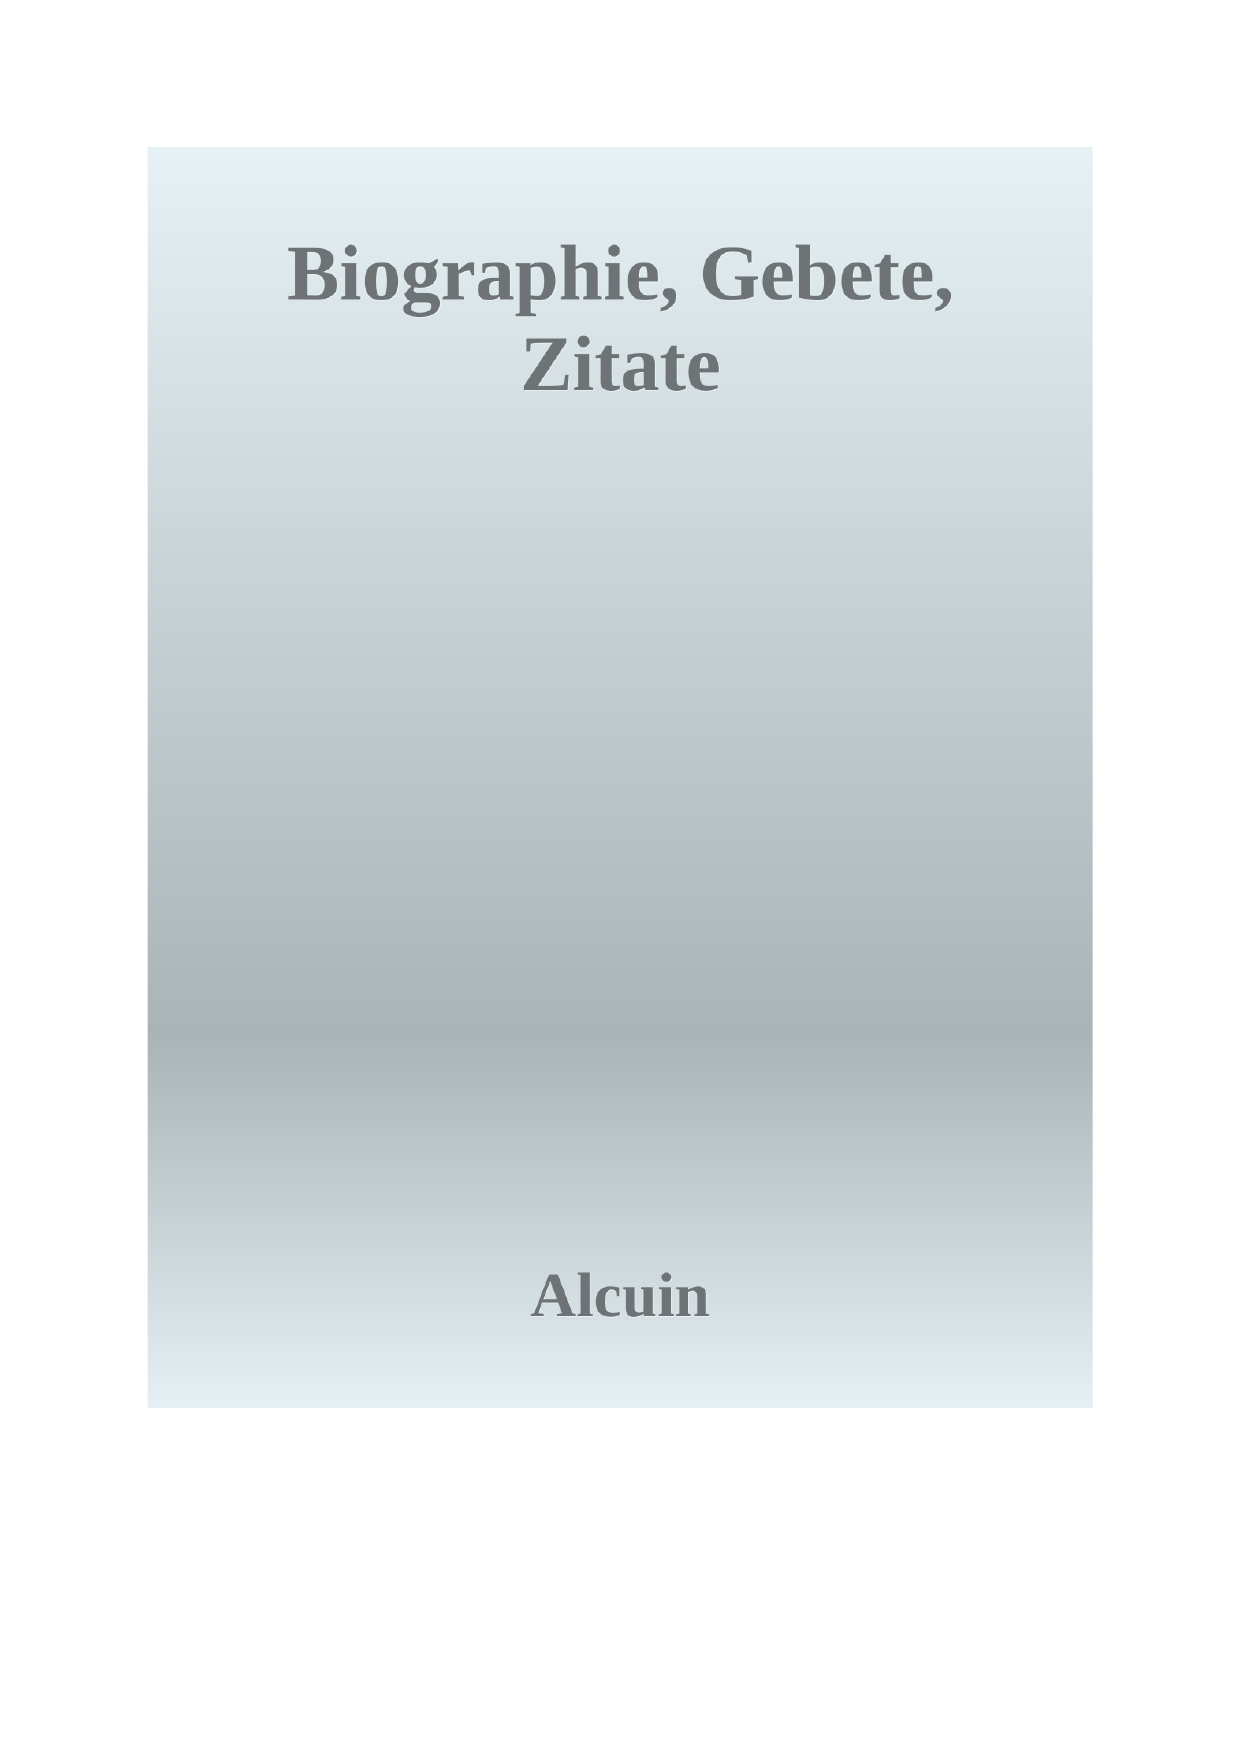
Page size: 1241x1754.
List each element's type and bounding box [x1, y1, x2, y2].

picture [147, 147, 1093, 1408]
